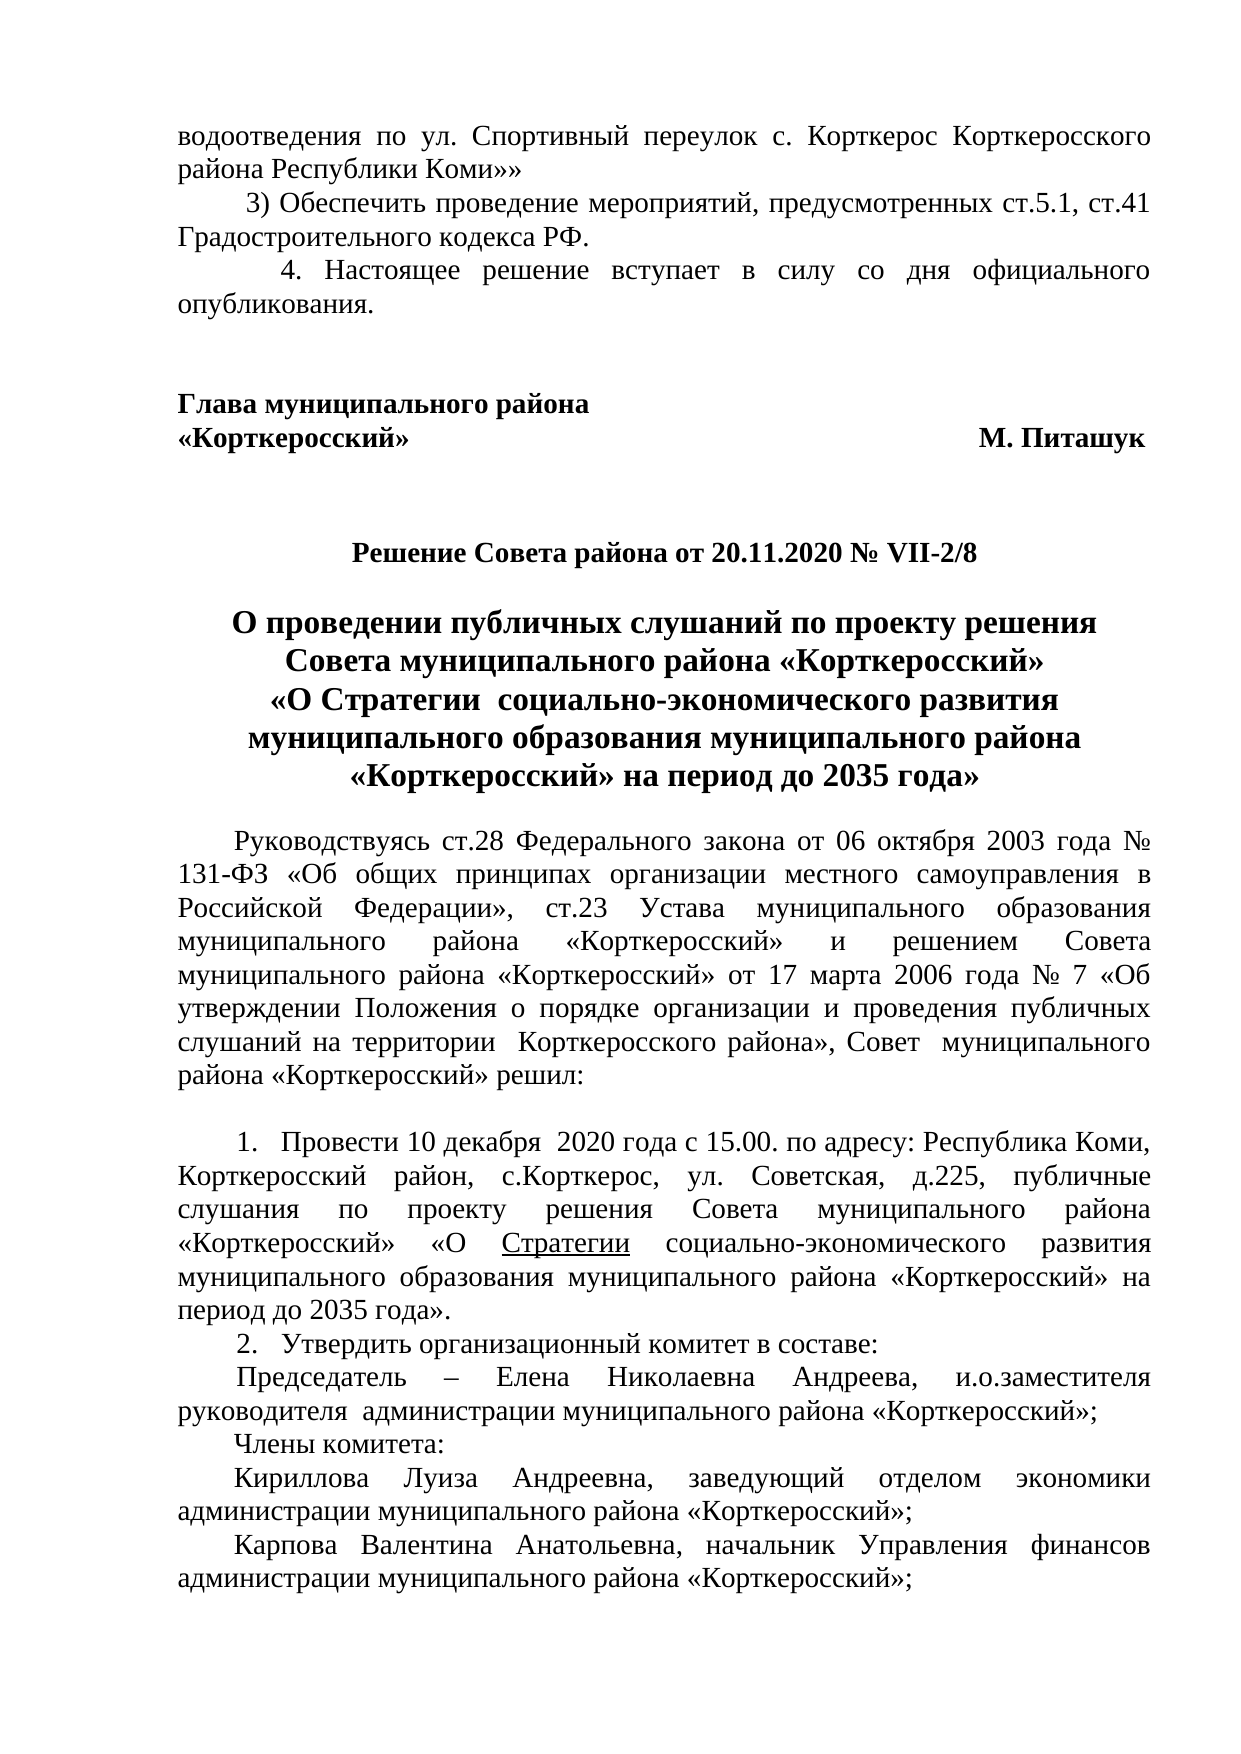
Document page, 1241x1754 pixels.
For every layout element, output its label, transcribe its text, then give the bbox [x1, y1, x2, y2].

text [177, 118, 1152, 185]
text О проведении публичных слушаний по проекту решения Совета муниципального района «Корткеросский» [177, 602, 1152, 679]
text Кириллова Луиза Андреевна, заведующий отделом экономики администрации муниципального района «Корткеросский»; [177, 1460, 1152, 1527]
text Руководствуясь ст.28 Федерального закона от 06 октября 2003 года № 131-ФЗ «Об общих принципах организации местного самоуправления в Российской Федерации», ст.23 Устава муниципального образования муниципального района «Корткеросский» и решением Совета муниципального района «Корткеросский» от 17 марта 2006 года № 7 «Об утверждении Положения о порядке организации и проведения публичных слушаний на территории Корткеросского района», Совет муниципального района «Корткеросский» решил: [177, 823, 1152, 1091]
text Карпова Валентина Анатольевна, начальник Управления финансов администрации муниципального района «Корткеросский»; [177, 1527, 1152, 1594]
list Провести 10 декабря 2020 года с 15.00. по адресу: Республика Коми, Корткеросский район, с.Корткерос, ул. Советская, д.225, публичные слушания по проекту решения Совета муниципального района «Корткеросский» «О Стратегии социально-экономического развития муниципального образования муниципального района «Корткеросский» на период до 2035 года». [177, 1124, 1152, 1326]
text Решение Совета района от 20.11.2020 № VII-2/8 [177, 535, 1152, 569]
list Утвердить организационный комитет в составе: [177, 1326, 1152, 1359]
text Глава муниципального района [177, 386, 1152, 420]
text Председатель – Елена Николаевна Андреева, и.о.заместителя руководителя администрации муниципального района «Корткеросский»; [177, 1359, 1152, 1426]
text Члены комитета: [177, 1426, 1152, 1460]
text 4. Настоящее решение вступает в силу со дня официального опубликования. [177, 252, 1152, 319]
text «О Стратегии социально-экономического развития муниципального образования муниципального района «Корткеросский» на период до 2035 года» [177, 679, 1152, 794]
text 3) Обеспечить проведение мероприятий, предусмотренных ст.5.1, ст.41 Градостроительного кодекса РФ. [177, 185, 1152, 252]
text «Корткеросский» М. Питашук [177, 420, 1152, 453]
